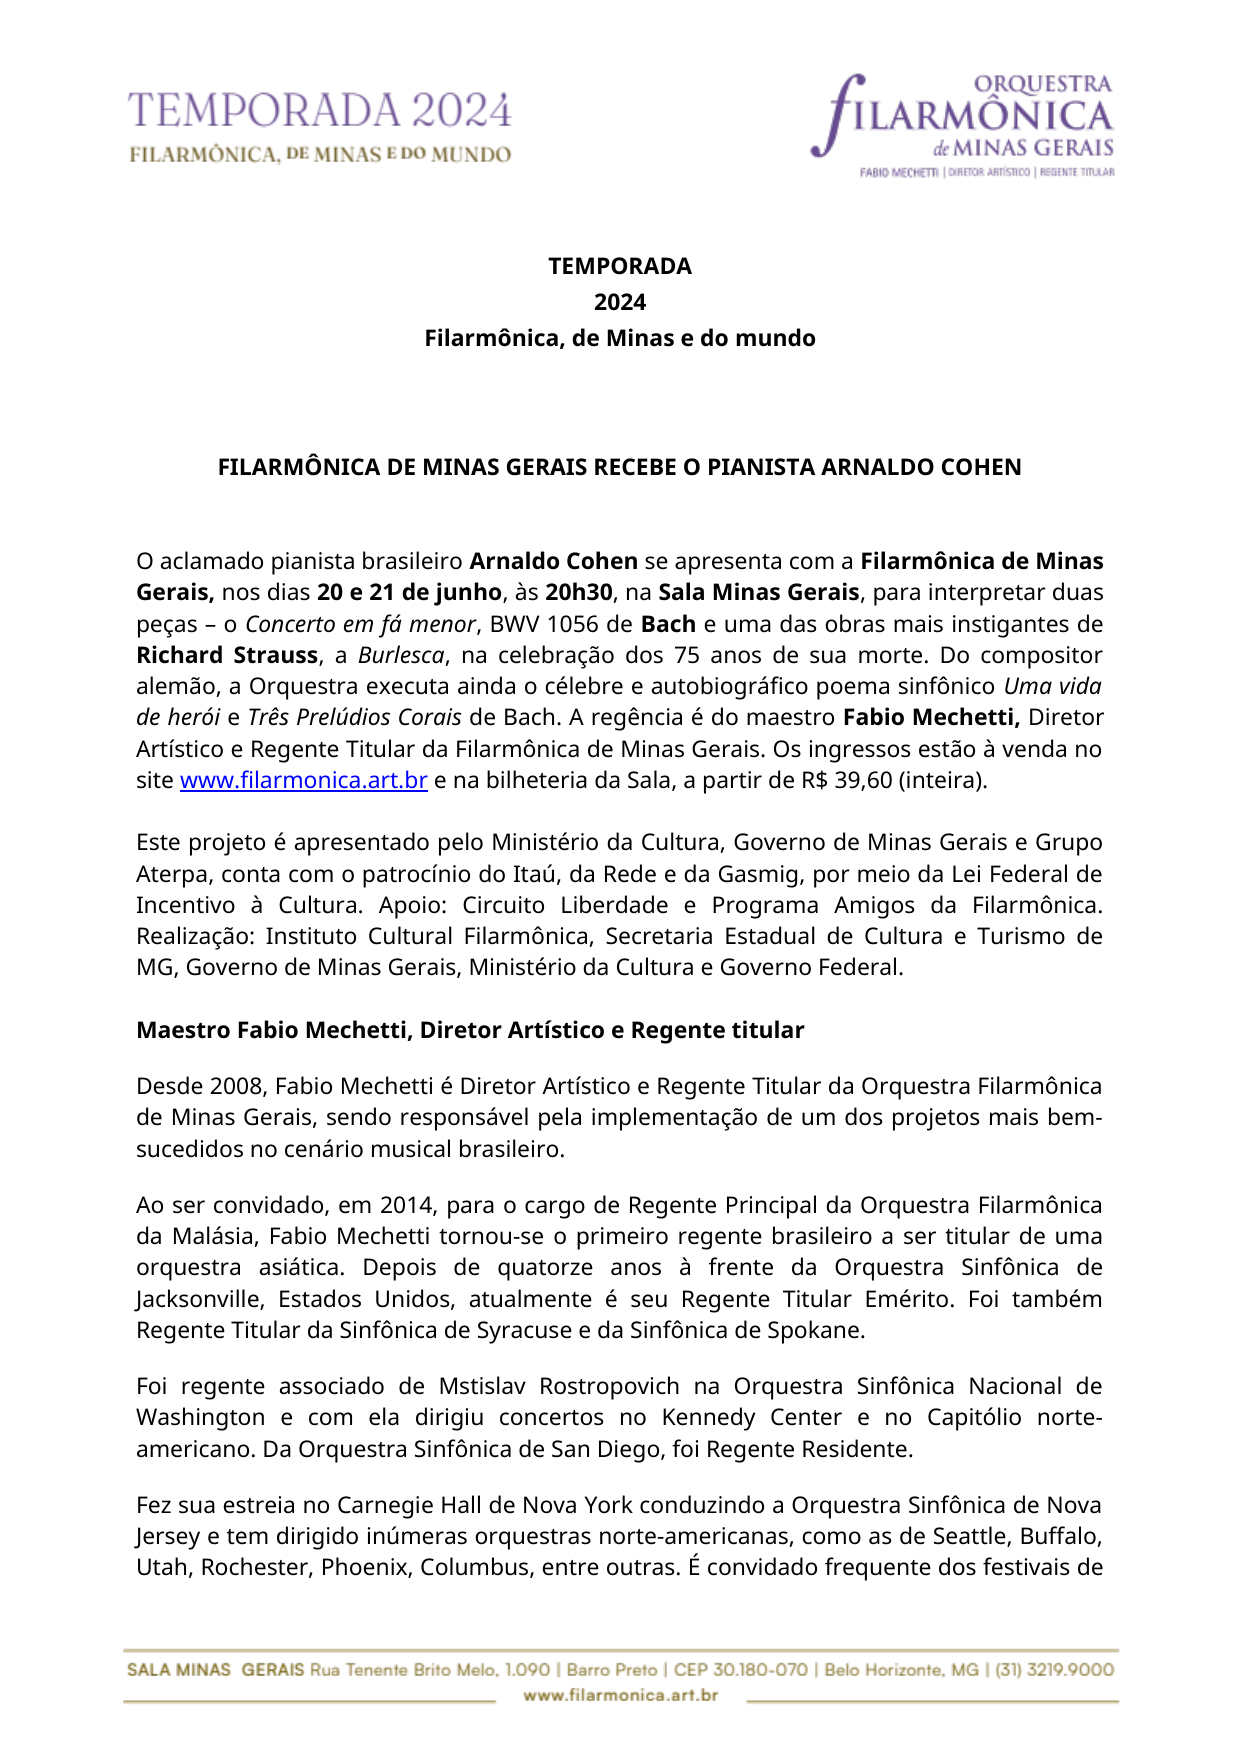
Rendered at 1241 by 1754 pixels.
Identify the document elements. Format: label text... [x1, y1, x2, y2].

text FILARMÔNICA DE MINAS GERAIS RECEBE O PIANISTA ARNALDO COHEN [136, 451, 1104, 483]
text 2024 [136, 286, 1104, 317]
text O aclamado pianista brasileiro Arnaldo Cohen se apresenta com a Filarmônica de Minas Gerais, nos dias 20 e 21 de junho, às 20h30, na Sala Minas Gerais, para interpretar duas peças – o Concerto em fá menor, BWV 1056 de Bach e uma das obras mais instigantes de Richard Strauss, a Burlesca, na celebração dos 75 anos de sua morte. Do compositor alemão, a Orquestra executa ainda o célebre e autobiográfico poema sinfônico Uma vida de herói e Três Prelúdios Corais de Bach. A regência é do maestro Fabio Mechetti, Diretor Artístico e Regente Titular da Filarmônica de Minas Gerais. Os ingressos estão à venda no site www.filarmonica.art.br e na bilheteria da Sala, a partir de R$ 39,60 (inteira). [136, 545, 1104, 795]
text Filarmônica, de Minas e do mundo [136, 322, 1104, 353]
text Desde 2008, Fabio Mechetti é Diretor Artístico e Regente Titular da Orquestra Filarmônica de Minas Gerais, sendo responsável pela implementação de um dos projetos mais bem-sucedidos no cenário musical brasileiro. [136, 1070, 1104, 1164]
text TEMPORADA [136, 250, 1104, 281]
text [136, 1489, 1104, 1583]
text Este projeto é apresentado pelo Ministério da Cultura, Governo de Minas Gerais e Grupo Aterpa, conta com o patrocínio do Itaú, da Rede e da Gasmig, por meio da Lei Federal de Incentivo à Cultura. Apoio: Circuito Liberdade e Programa Amigos da Filarmônica. Realização: Instituto Cultural Filarmônica, Secretaria Estadual de Cultura e Turismo de MG, Governo de Minas Gerais, Ministério da Cultura e Governo Federal. [136, 826, 1104, 983]
text Ao ser convidado, em 2014, para o cargo de Regente Principal da Orquestra Filarmônica da Malásia, Fabio Mechetti tornou-se o primeiro regente brasileiro a ser titular de uma orquestra asiática. Depois de quatorze anos à frente da Orquestra Sinfônica de Jacksonville, Estados Unidos, atualmente é seu Regente Titular Emérito. Foi também Regente Titular da Sinfônica de Syracuse e da Sinfônica de Spokane. [136, 1189, 1104, 1345]
text Foi regente associado de Mstislav Rostropovich na Orquestra Sinfônica Nacional de Washington e com ela dirigiu concertos no Kennedy Center e no Capitólio norte-americano. Da Orquestra Sinfônica de San Diego, foi Regente Residente. [136, 1370, 1104, 1464]
text Maestro Fabio Mechetti, Diretor Artístico e Regente titular [136, 1014, 1104, 1045]
